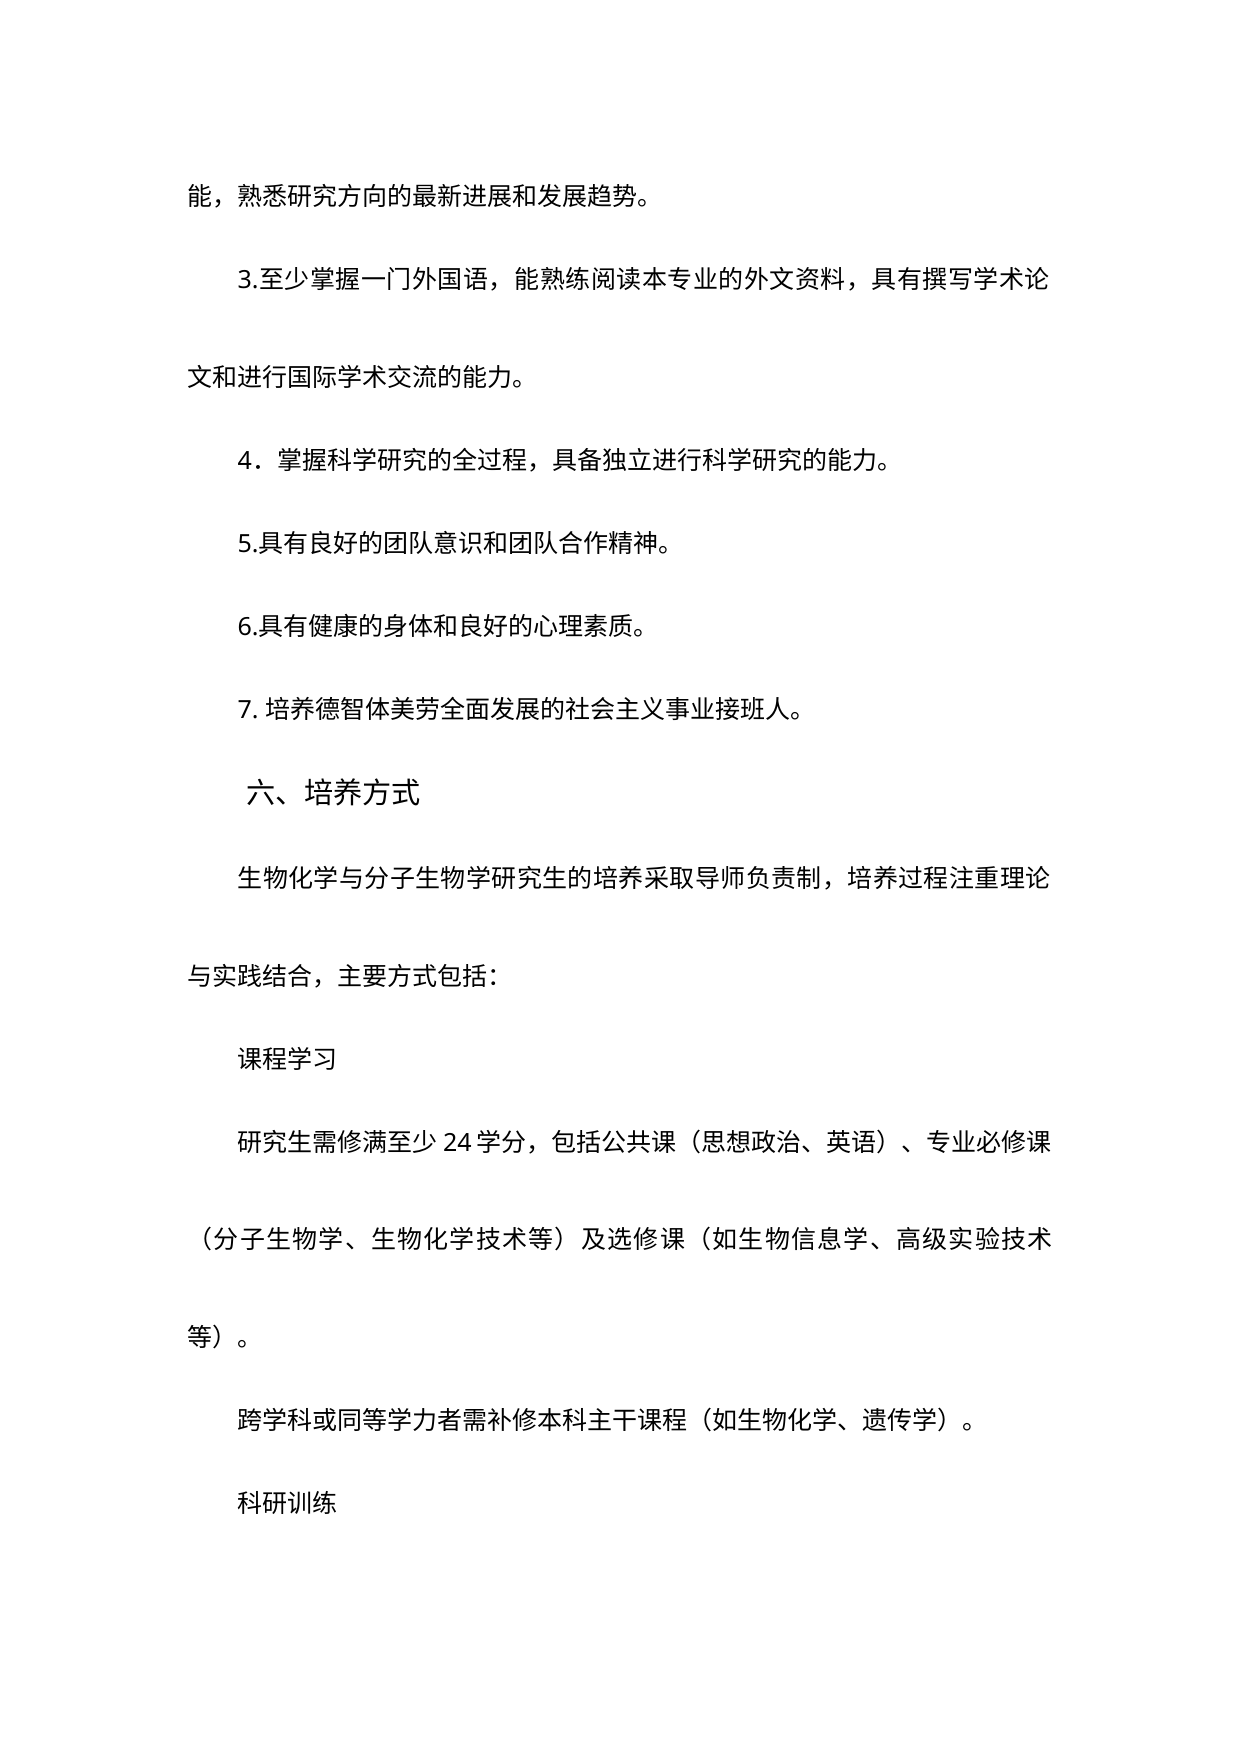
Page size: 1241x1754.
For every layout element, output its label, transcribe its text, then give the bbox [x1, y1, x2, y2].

text 5.具有良好的团队意识和团队合作精神。 [187, 509, 1053, 574]
text 6.具有健康的身体和良好的心理素质。 [187, 592, 1053, 657]
text 研究生需修满至少24学分，包括公共课（思想政治、英语）、专业必修课（分子生物学、生物化学技术等）及选修课（如生物信息学、高级实验技术等）。 [187, 1108, 1053, 1368]
text 7. 培养德智体美劳全面发展的社会主义事业接班人。 [187, 675, 1053, 740]
text 4．掌握科学研究的全过程，具备独立进行科学研究的能力。 [187, 426, 1053, 491]
text 课程学习 [187, 1025, 1053, 1090]
text 六、培养方式 [187, 758, 1053, 823]
text 生物化学与分子生物学研究生的培养采取导师负责制，培养过程注重理论与实践结合，主要方式包括： [187, 844, 1053, 1007]
text 3.至少掌握一门外国语，能熟练阅读本专业的外文资料，具有撰写学术论文和进行国际学术交流的能力。 [187, 245, 1053, 408]
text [187, 162, 1053, 227]
text 科研训练 [187, 1469, 1053, 1534]
text 跨学科或同等学力者需补修本科主干课程（如生物化学、遗传学）。 [187, 1386, 1053, 1451]
